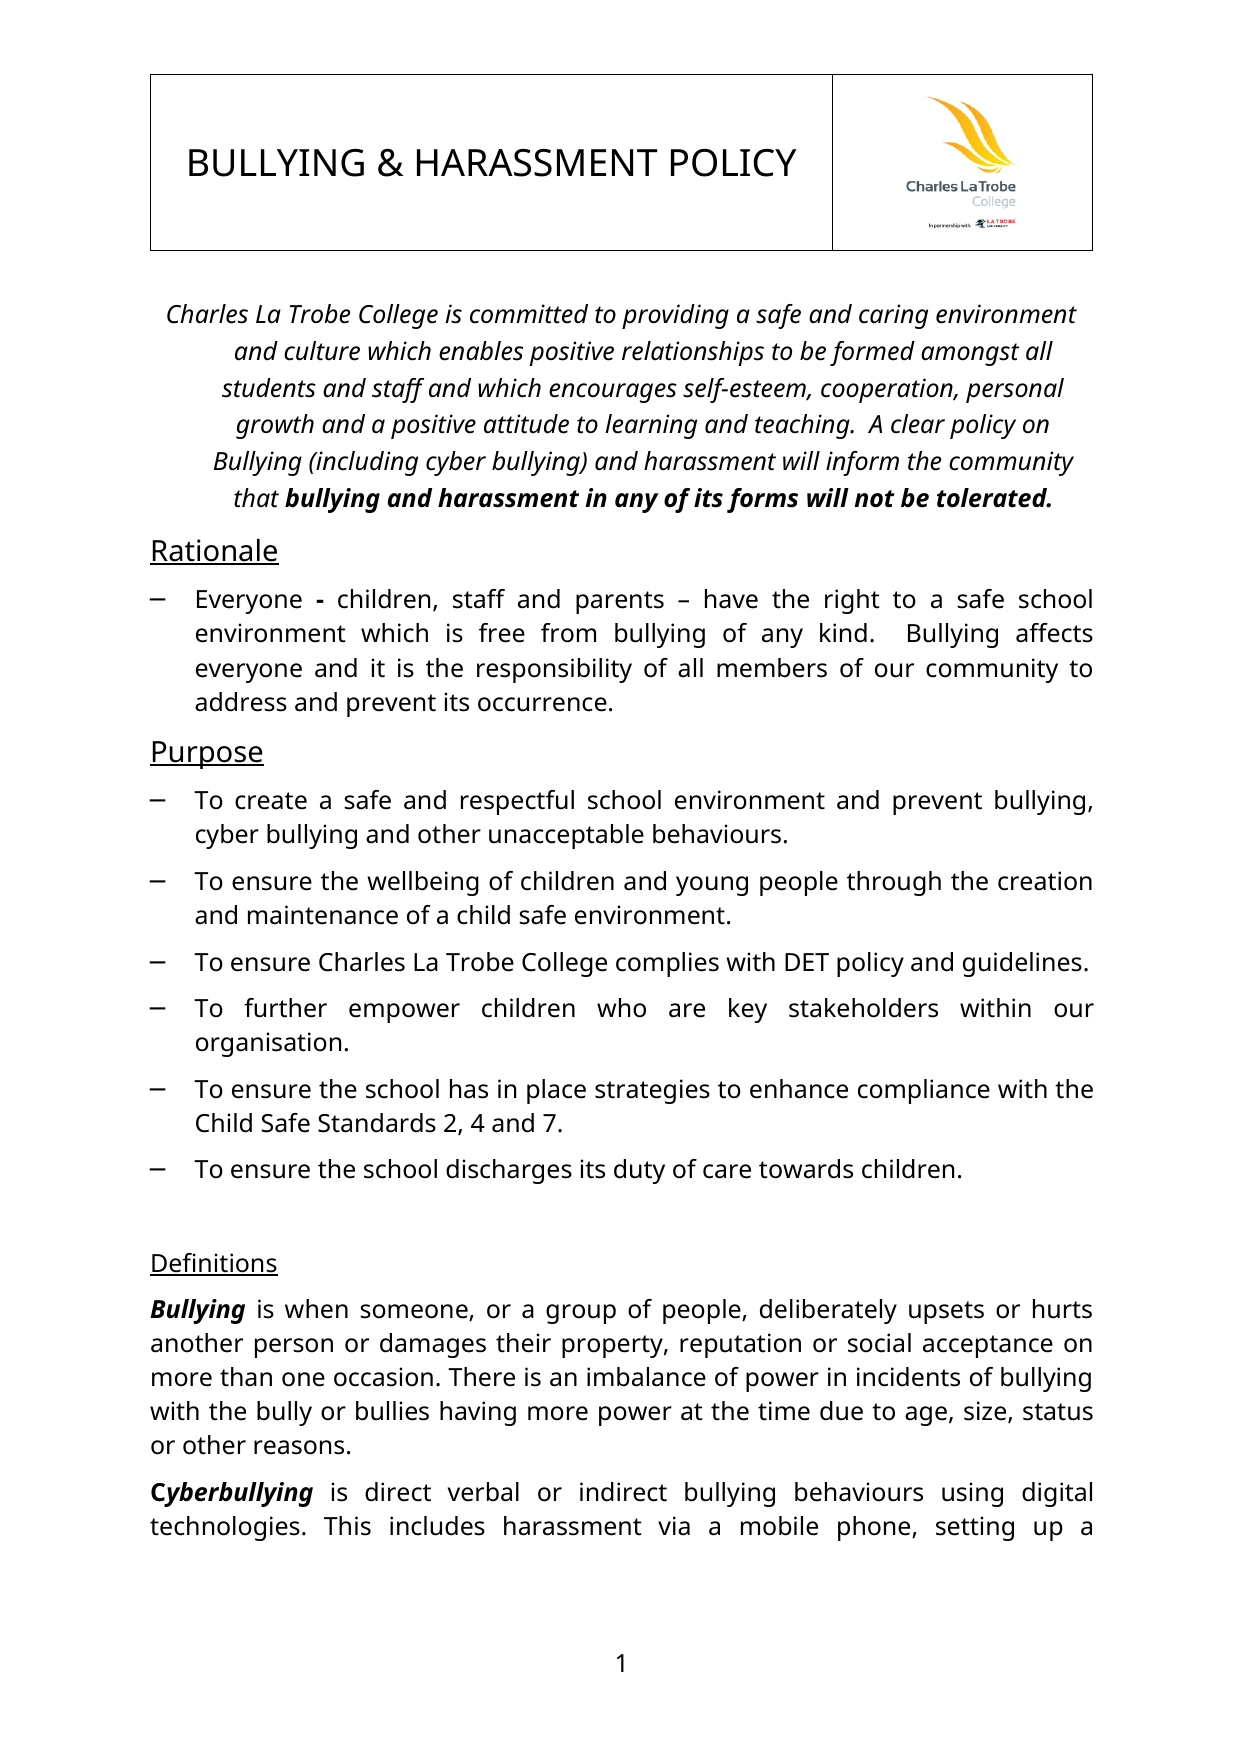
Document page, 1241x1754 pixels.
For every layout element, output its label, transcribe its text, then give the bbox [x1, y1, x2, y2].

list To create a safe and respectful school environment and prevent bullying, cyber bullying and other unacceptable behaviours. [150, 783, 1095, 851]
list To ensure the school has in place strategies to enhance compliance with the Child Safe Standards 2, 4 and 7. [150, 1071, 1095, 1139]
list To ensure Charles La Trobe College complies with DET policy and guidelines. [150, 944, 1095, 978]
list To ensure the wellbeing of children and young people through the creation and maintenance of a child safe environment. [150, 864, 1095, 932]
picture [893, 90, 1033, 237]
text Charles La Trobe College is committed to providing a safe and caring environment and culture which enables positive relationships to be formed amongst all students and staff and which encourages self-esteem, cooperation, personal growth and a positive attitude to learning and teaching. A clear policy on Bullying (including cyber bullying) and harassment will inform the community that bullying and harassment in any of its forms will not be tolerated. [150, 297, 1095, 515]
text Bullying is when someone, or a group of people, deliberately upsets or hurts another person or damages their property, reputation or social acceptance on more than one occasion. There is an imbalance of power in incidents of bullying with the bully or bullies having more power at the time due to age, size, status or other reasons. [150, 1292, 1095, 1462]
text Purpose [150, 731, 1095, 771]
text Rationale [150, 530, 1095, 569]
list Everyone - children, staff and parents – have the right to a safe school environment which is free from bullying of any kind. Bullying affects everyone and it is the responsibility of all members of our community to address and prevent its occurrence. [150, 582, 1095, 718]
list To further empower children who are key stakeholders within our organisation. [150, 991, 1095, 1059]
list To ensure the school discharges its duty of care towards children. [150, 1152, 1095, 1186]
text Definitions [150, 1245, 1095, 1279]
